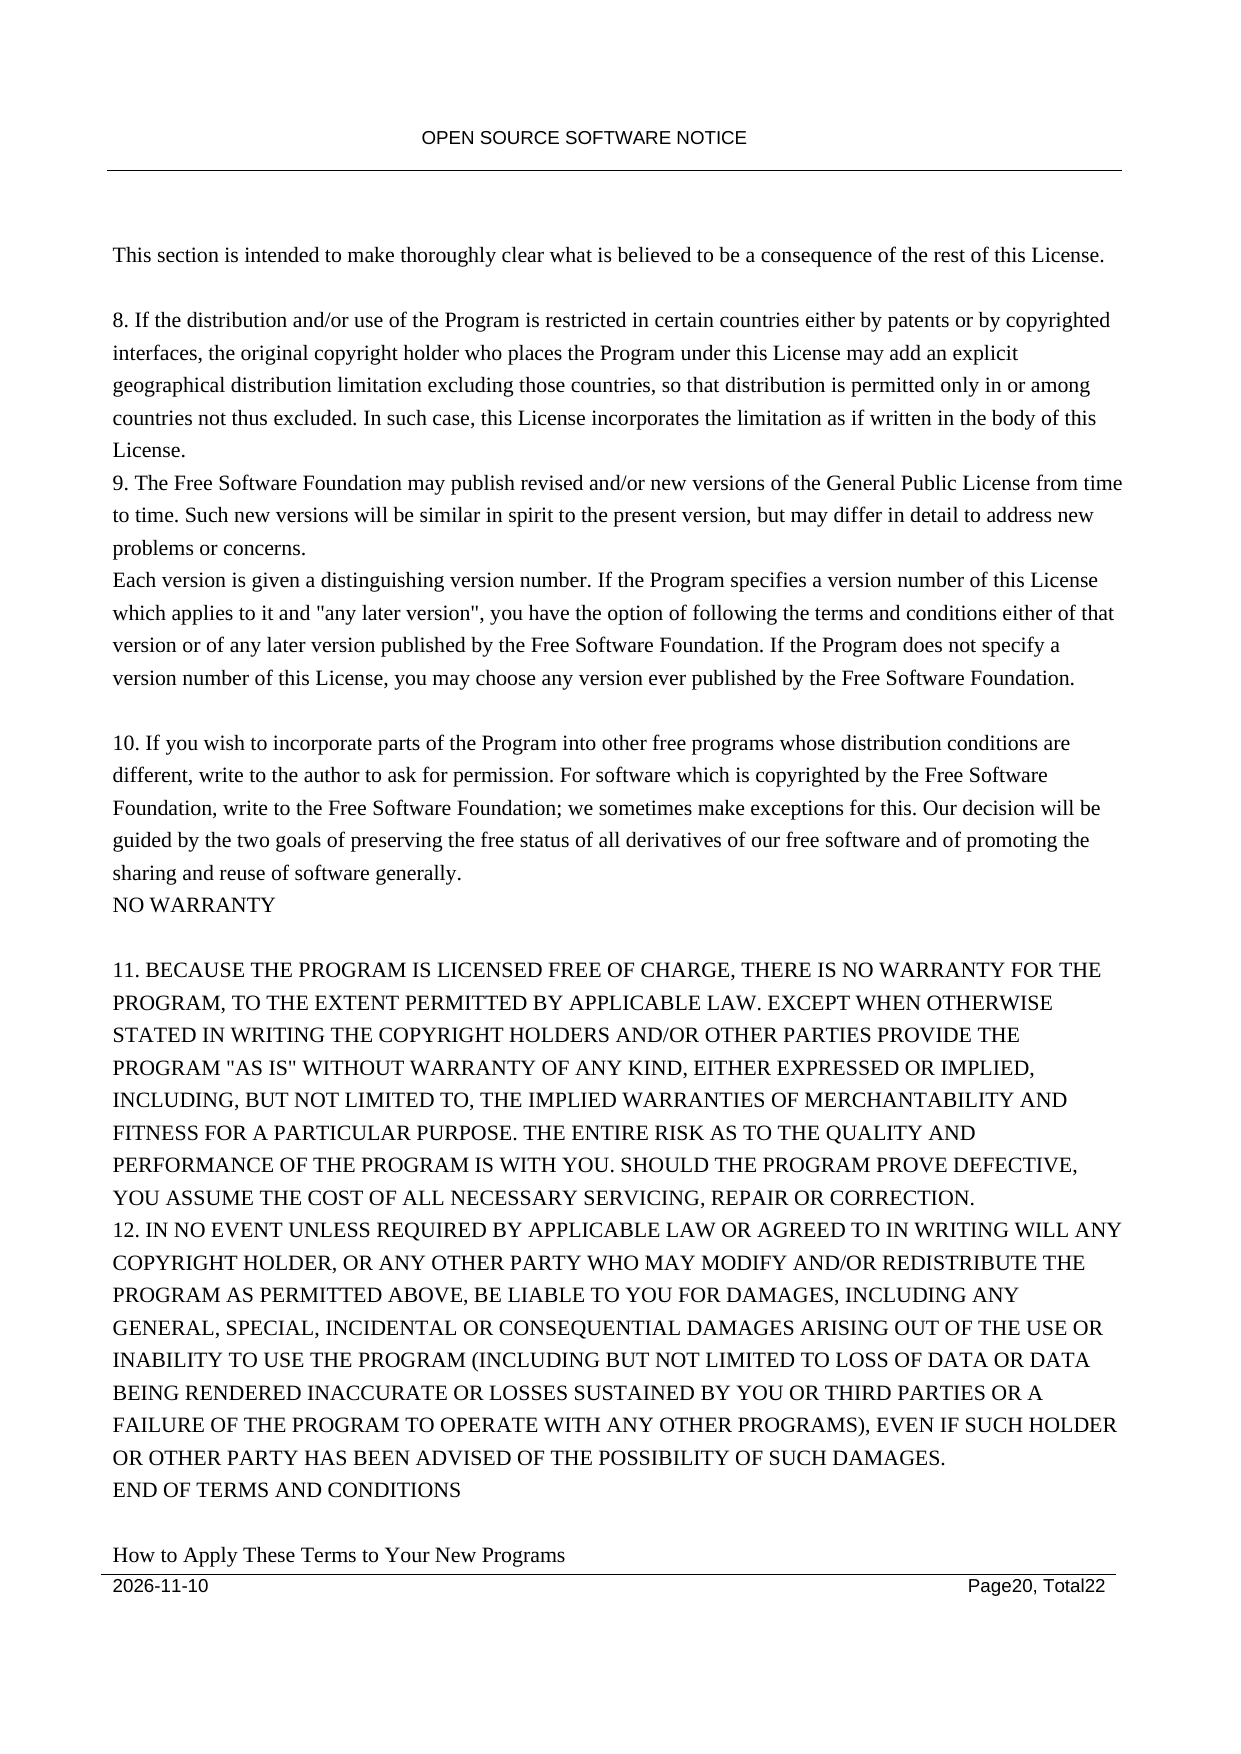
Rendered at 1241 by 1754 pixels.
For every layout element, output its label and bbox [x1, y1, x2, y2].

text [112, 206, 1128, 1571]
